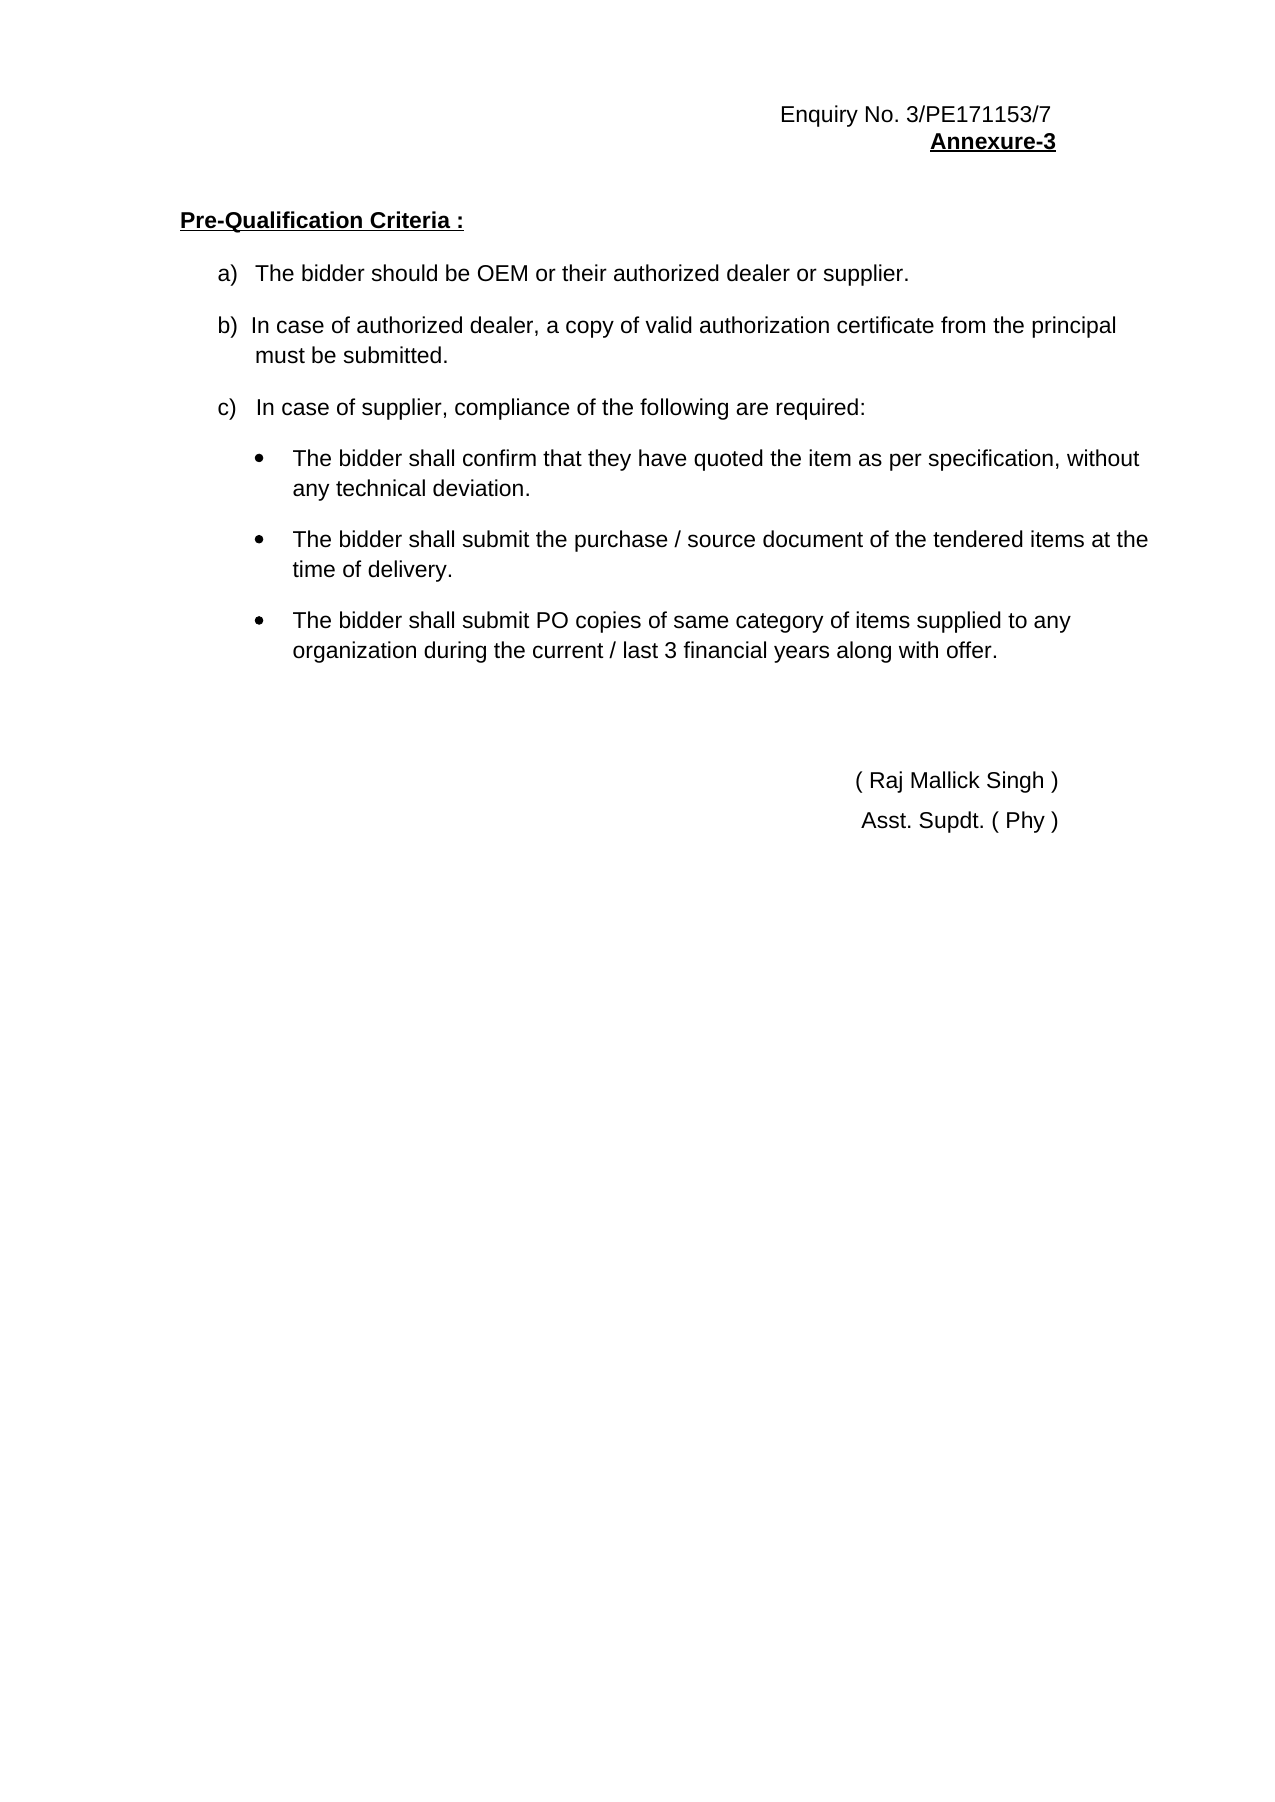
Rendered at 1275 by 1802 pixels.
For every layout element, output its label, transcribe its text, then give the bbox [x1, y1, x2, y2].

text Pre-Qualification Criteria : [180, 207, 1155, 233]
text Asst. Supdt. ( Phy ) [180, 807, 1155, 833]
list The bidder shall submit the purchase / source document of the tendered items at the time of delivery. [255, 526, 1155, 582]
text b) In case of authorized dealer, a copy of valid authorization certificate from the principal must be submitted. [217, 312, 1155, 369]
text c) In case of supplier, compliance of the following are required: [217, 393, 1155, 420]
list The bidder shall submit PO copies of same category of items supplied to any organization during the current / last 3 financial years along with offer. [255, 607, 1155, 663]
text Annexure-3 [855, 128, 1155, 154]
text ( Raj Mallick Singh ) [180, 767, 1155, 793]
text Enquiry No. 3/PE171153/7 [180, 101, 1155, 128]
list The bidder should be OEM or their authorized dealer or supplier. [217, 259, 1155, 286]
list The bidder shall confirm that they have quoted the item as per specification, without any technical deviation. [255, 444, 1155, 501]
